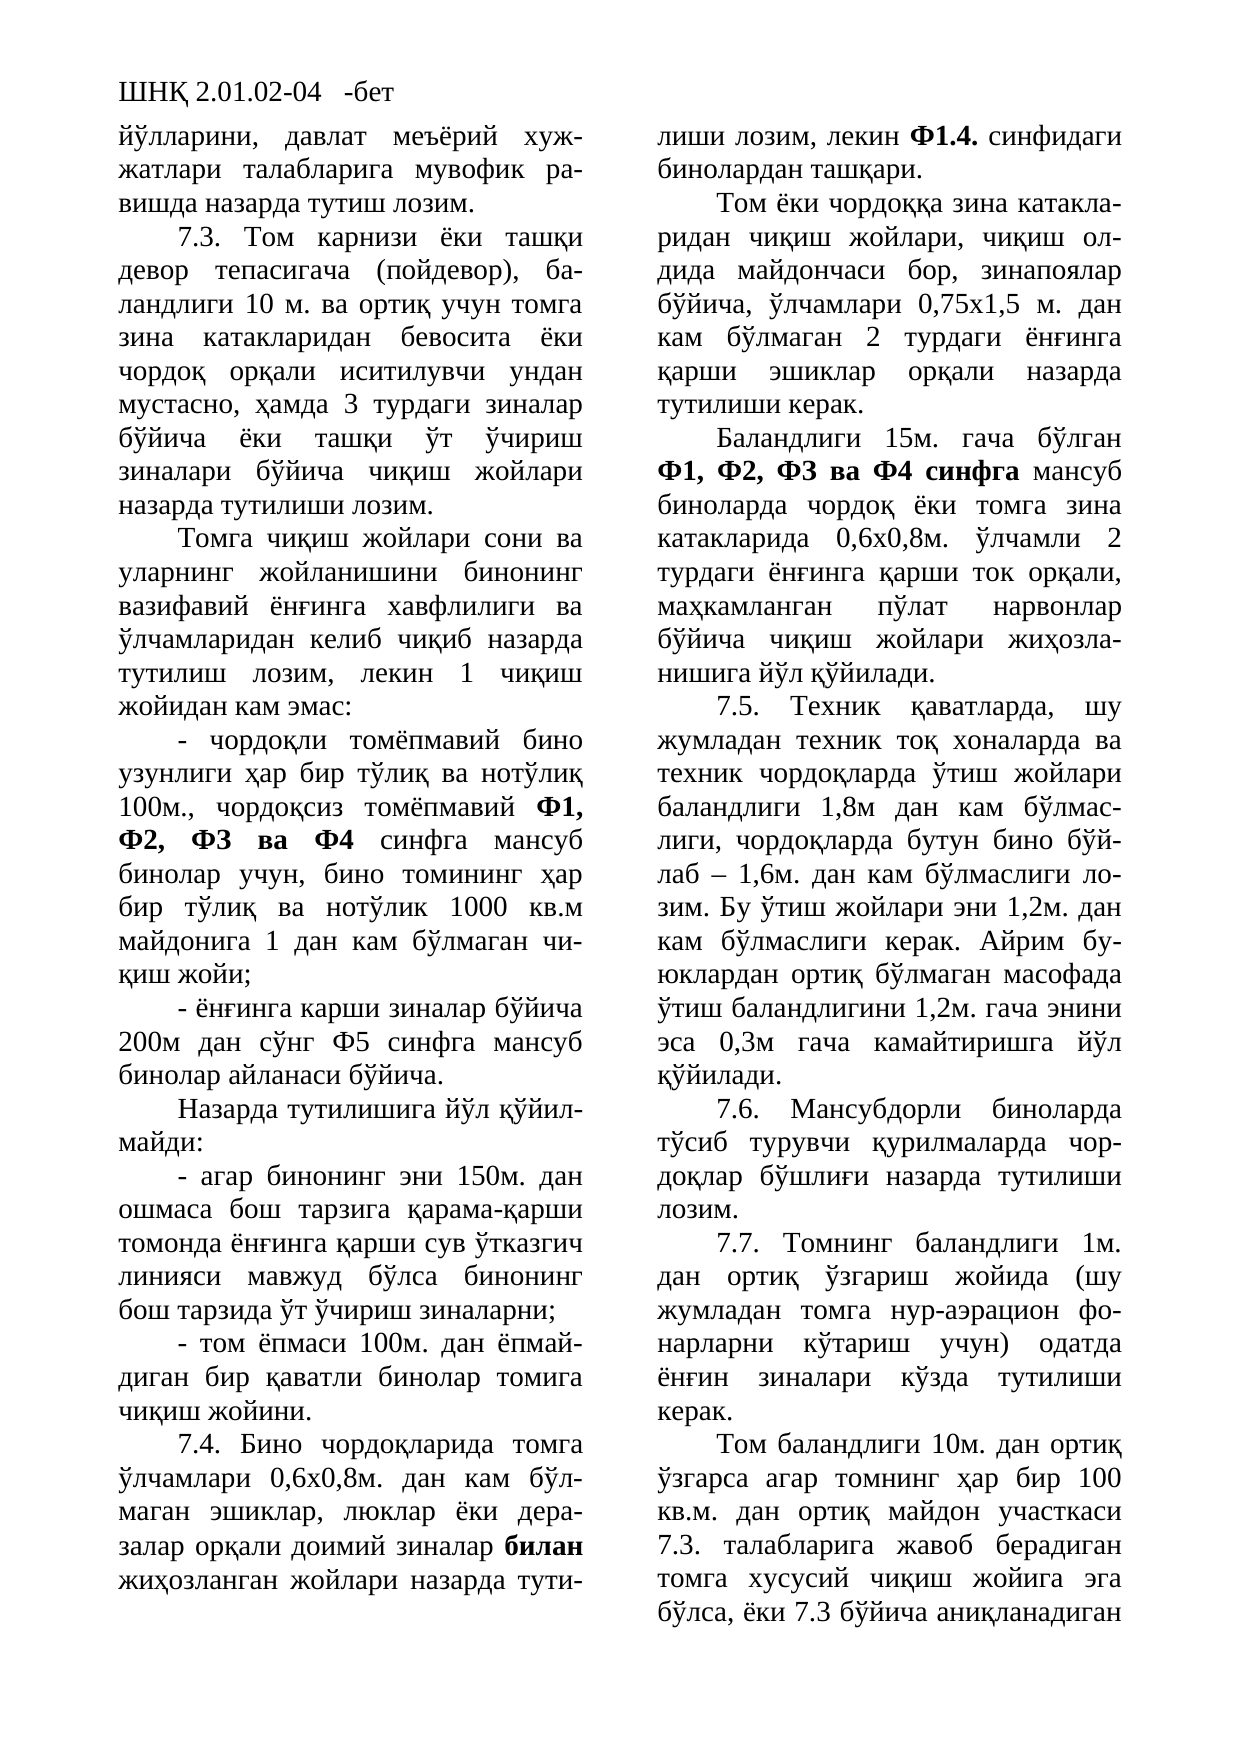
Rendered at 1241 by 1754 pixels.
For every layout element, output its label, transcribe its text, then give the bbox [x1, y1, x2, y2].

text 7.6. Мансубдорли биноларда тўсиб турувчи қурилмаларда чор-доқлар бўшлиғи назарда тутилиши лозим. [657, 1091, 1122, 1225]
text Баландлиги 15м. гача бўлган Ф1, Ф2, ФЗ ва Ф4 синфга мансуб биноларда чордоқ ёки томга зина катакларида 0,6x0,8м. ўлчамли 2 турдаги ёнғинга қарши ток орқали, маҳкамланган пўлат нарвонлар бўйича чиқиш жойлари жиҳозла-нишига йўл қўйилади. [657, 420, 1122, 688]
text 7.2. Асосий ва махсус ўт ўчириш маҳсулотлари учун ўтиш йўлларини, давлат меъёрий хуж-жатлари талабларига мувофик ра-вишда назарда тутиш лозим. [118, 118, 583, 219]
text Томга чиқиш жойлари сони ва уларнинг жойланишини бинонинг вазифавий ёнғинга хавфлилиги ва ўлчамларидан келиб чиқиб назарда тутилиш лозим, лекин 1 чиқиш жойидан кам эмас: [118, 521, 583, 722]
text - том ёпмаси 100м. дан ёпмай-диган бир қаватли бинолар томига чиқиш жойини. [118, 1326, 583, 1426]
text - чордоқли томёпмавий бино узунлиги ҳар бир тўлиқ ва нотўлиқ 100м., чордоқсиз томёпмавий Ф1, Ф2, ФЗ ва Ф4 синфга мансуб бинолар учун, бино томининг ҳар бир тўлиқ ва нотўлик 1000 кв.м майдонига 1 дан кам бўлмаган чи-қиш жойи; [118, 722, 583, 990]
text Назарда тутилишига йўл қўйил-майди: [118, 1091, 583, 1158]
text 7.3. Том карнизи ёки ташқи девор тепасигача (пойдевор), ба-ландлиги 10 м. ва ортиқ учун томга зина катакларидан бевосита ёки чордоқ орқали иситилувчи ундан мустасно, ҳамда 3 турдаги зиналар бўйича ёки ташқи ўт ўчириш зиналари бўйича чиқиш жойлари назарда тутилиши лозим. [118, 219, 583, 521]
text - агар бинонинг эни 150м. дан ошмаса бош тарзига қарама-қарши томонда ёнғинга қарши сув ўтказгич линияси мавжуд бўлса бинонинг бош тарзида ўт ўчириш зиналарни; [118, 1158, 583, 1326]
text 7.4. Бино чордоқларида томга ўлчамлари 0,6x0,8м. дан кам бўл-маган эшиклар, люклар ёки дера-залар орқали доимий зиналар билан жиҳозланган жойлари назарда тути-лиши лозим, лекин Ф1.4. синфидаги бинолардан ташқари. [657, 118, 1122, 185]
text 7.4. Бино чордоқларида томга ўлчамлари 0,6x0,8м. дан кам бўл-маган эшиклар, люклар ёки дера-залар орқали доимий зиналар билан жиҳозланган жойлари назарда тути-лиши лозим, лекин Ф1.4. синфидаги бинолардан ташқари. [118, 1426, 583, 1596]
text - ёнғинга карши зиналар бўйича 200м дан сўнг Ф5 синфга мансуб бинолар айланаси бўйича. [118, 990, 583, 1091]
text 7.5. Техник қаватларда, шу жумладан техник тоқ хоналарда ва техник чордоқларда ўтиш жойлари баландлиги 1,8м дан кам бўлмас-лиги, чордоқларда бутун бино бўй-лаб – 1,6м. дан кам бўлмаслиги ло-зим. Бу ўтиш жойлари эни 1,2м. дан кам бўлмаслиги керак. Айрим бу-юклардан ортиқ бўлмаган масофада ўтиш баландлигини 1,2м. гача энини эса 0,3м гача камайтиришга йўл қўйилади. [657, 688, 1122, 1091]
text 7.7. Томнинг баландлиги 1м. дан ортиқ ўзгариш жойида (шу жумладан томга нур-аэрацион фо-нарларни кўтариш учун) одатда ёнғин зиналари кўзда тутилиши керак. [657, 1225, 1122, 1426]
text Том ёки чордоққа зина катакла-ридан чиқиш жойлари, чиқиш ол-дида майдончаси бор, зинапоялар бўйича, ўлчамлари 0,75x1,5 м. дан кам бўлмаган 2 турдаги ёнғинга қарши эшиклар орқали назарда тутилиши керак. [657, 185, 1122, 420]
